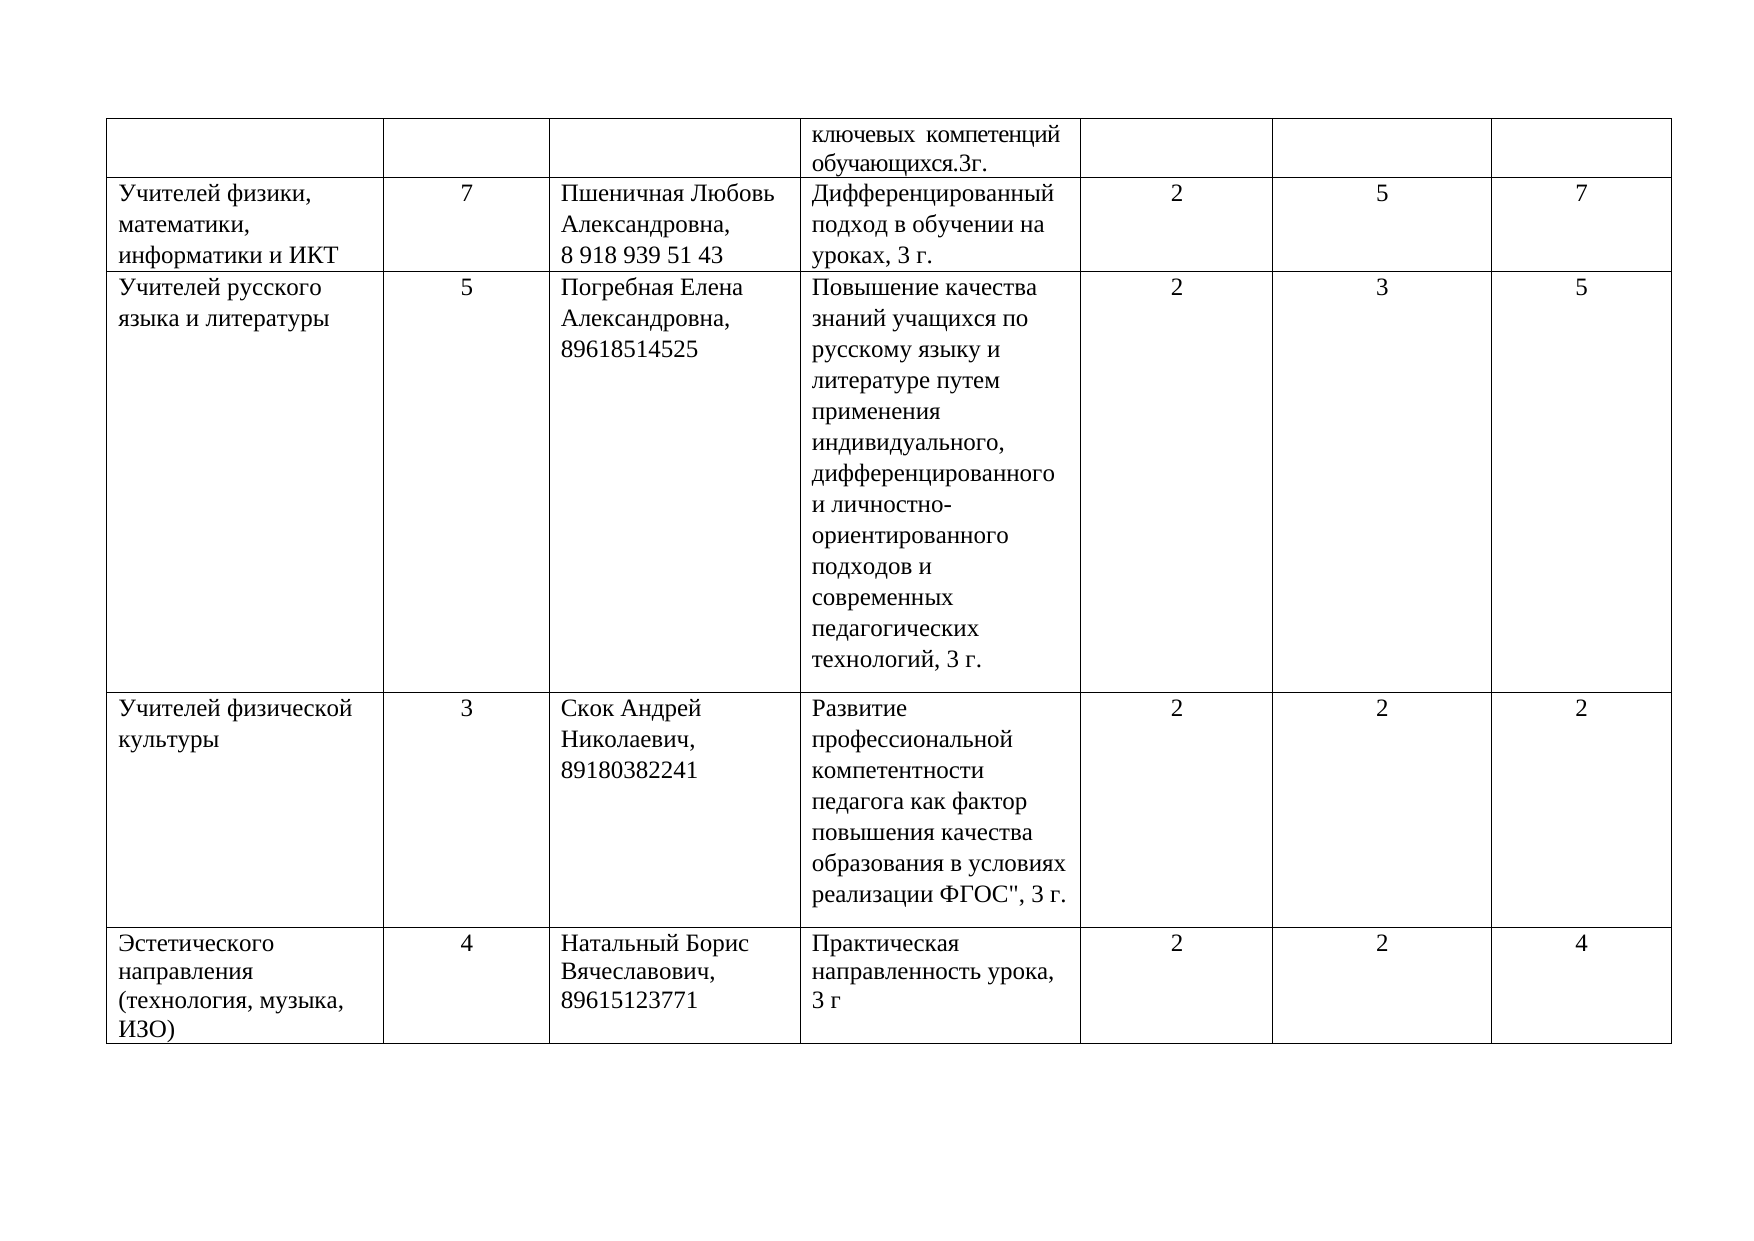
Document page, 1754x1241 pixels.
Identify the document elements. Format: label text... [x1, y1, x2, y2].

table_cell 2 [1081, 928, 1272, 1043]
table_cell Пшеничная Любовь Александровна, 8 918 939 51 43 [550, 178, 800, 271]
table_cell Учителей физики, математики, информатики и ИКТ [107, 178, 383, 271]
table_cell 7 [384, 178, 549, 271]
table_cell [550, 119, 800, 177]
table_cell Повышение качества знаний учащихся по русскому языку и литературе путем применения индивидуального, дифференцированного и личностно-ориентированного подходов и современных педагогических технологий, 3 г. [801, 272, 1080, 692]
table_cell 3 [1492, 119, 1671, 177]
table_cell 3 [1273, 272, 1491, 692]
table_cell 5 [384, 272, 549, 692]
table_cell Практическая направленность урока, 3 г [801, 928, 1080, 1043]
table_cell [801, 119, 1080, 177]
table_cell 4 [384, 119, 549, 177]
table_cell 2 [1273, 928, 1491, 1043]
table_cell Эстетического направления (технология, музыка, ИЗО) [107, 928, 383, 1043]
table_cell 2 [1492, 693, 1671, 927]
table_cell Учителей русского языка и литературы [107, 272, 383, 692]
table_cell 4 [1492, 928, 1671, 1043]
table_cell 2 [1081, 693, 1272, 927]
table_cell Натальный Борис Вячеславович, 89615123771 [550, 928, 800, 1043]
table_cell 5 [1273, 178, 1491, 271]
table_cell 2 [1081, 119, 1272, 177]
table_cell 7 [1492, 178, 1671, 271]
table_cell 5 [1492, 272, 1671, 692]
table_cell 2 [1081, 272, 1272, 692]
table_cell 2 [1273, 693, 1491, 927]
table_cell Скок Андрей Николаевич, 89180382241 [550, 693, 800, 927]
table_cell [107, 119, 383, 177]
table_cell Развитие профессиональной компетентности педагога как фактор повышения качества образования в условиях реализации ФГОС", 3 г. [801, 693, 1080, 927]
table_cell Дифференцированный подход в обучении на уроках, 3 г. [801, 178, 1080, 271]
table_cell 3 [1273, 119, 1491, 177]
table_cell Погребная Елена Александровна, 89618514525 [550, 272, 800, 692]
table_cell Учителей физической культуры [107, 693, 383, 927]
table_cell 2 [1081, 178, 1272, 271]
table_cell 4 [384, 928, 549, 1043]
table_cell 3 [384, 693, 549, 927]
